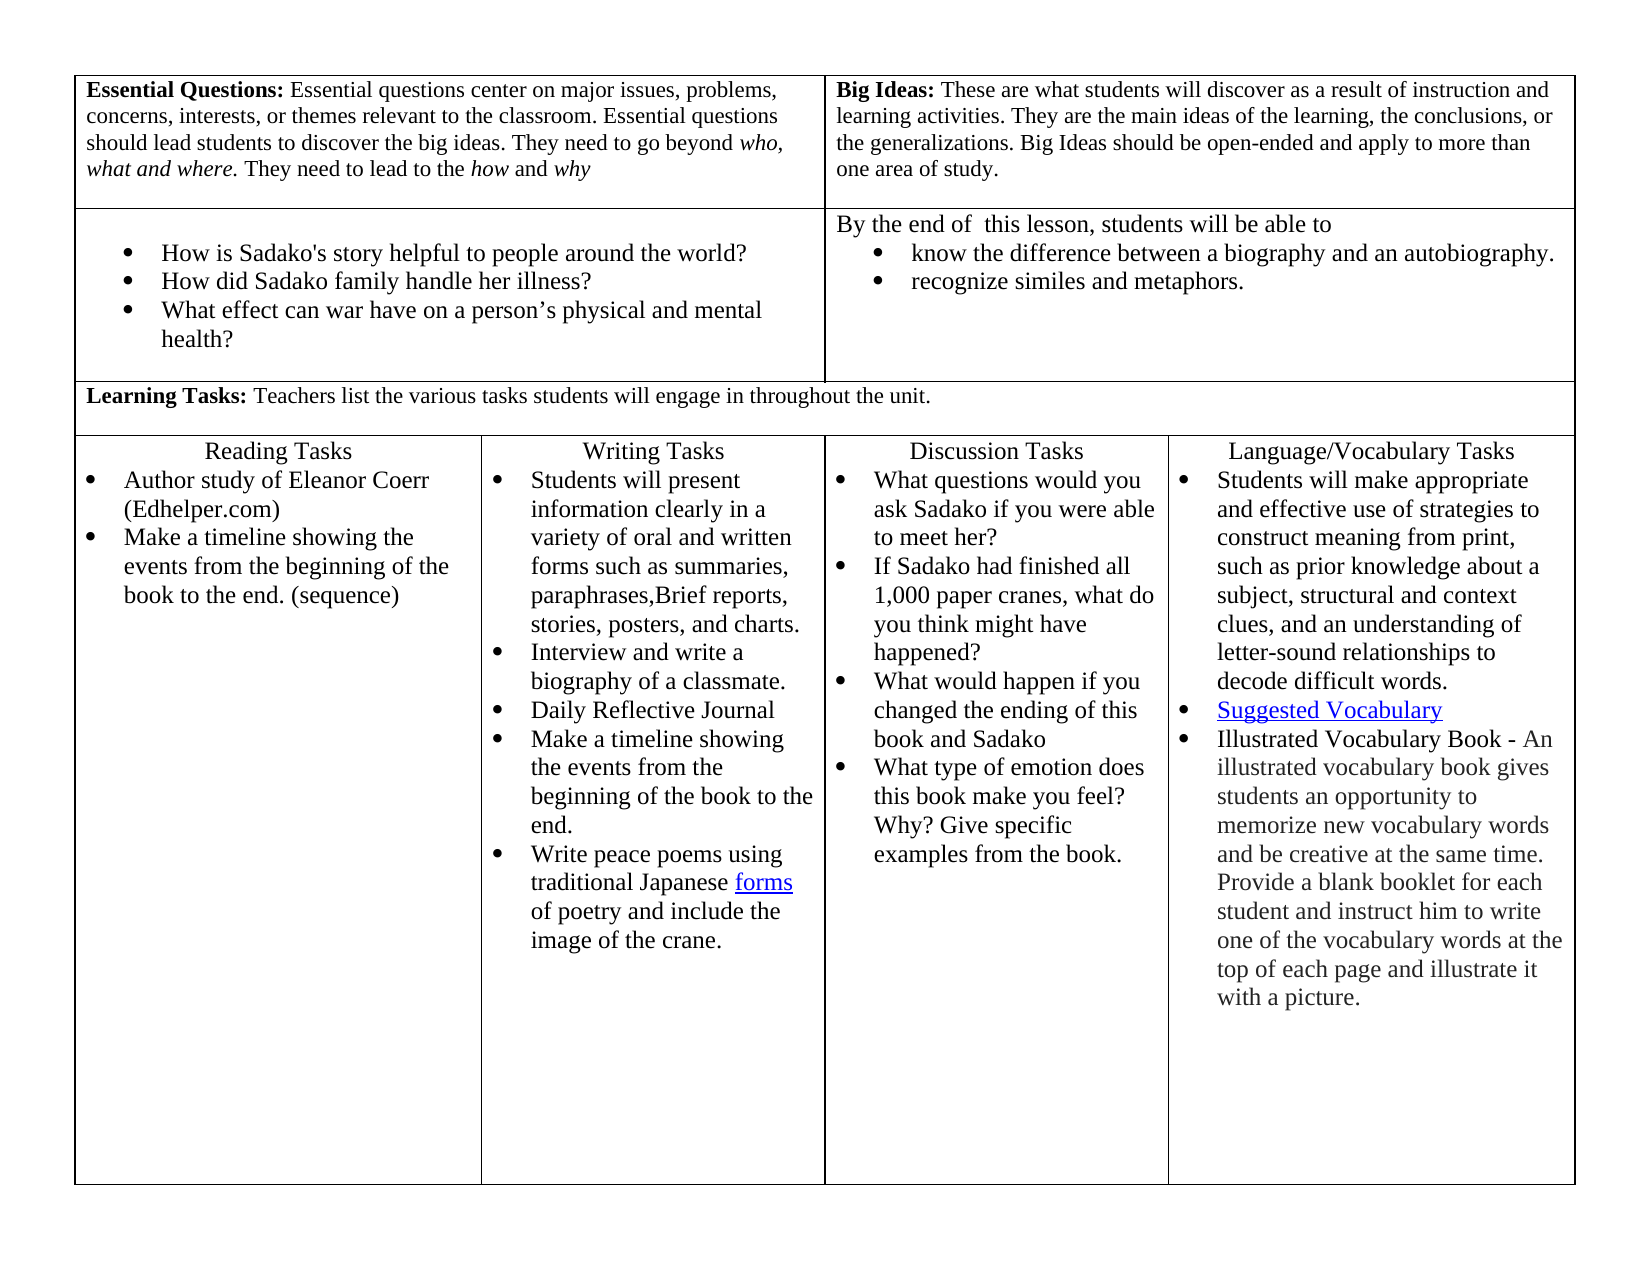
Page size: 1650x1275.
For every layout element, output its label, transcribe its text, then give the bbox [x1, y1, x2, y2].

table_cell How is Sadako's story helpful to people around the world? How did Sadako family handle her illness? What effect can war have on a person’s physical and mental health? [76, 209, 824, 381]
table_cell Reading Tasks Author study of Eleanor Coerr (Edhelper.com) Make a timeline showing the events from the beginning of the book to the end. (sequence) [76, 436, 481, 1184]
table_cell Writing Tasks Students will present information clearly in a variety of oral and written forms such as summaries, paraphrases,Brief reports, stories, posters, and charts. Interview and write a biography of a classmate. Daily Reflective Journal Make a timeline showing the events from the beginning of the book to the end. Write peace poems using traditional Japanese forms of poetry and include the image of the crane. [482, 436, 824, 1184]
table_cell Discussion Tasks What questions would you ask Sadako if you were able to meet her? If Sadako had finished all 1,000 paper cranes, what do you think might have happened? What would happen if you changed the ending of this book and Sadako What type of emotion does this book make you feel? Why? Give specific examples from the book. [826, 436, 1168, 1184]
table_header Big Ideas: These are what students will discover as a result of instruction and learning activities. They are the main ideas of the learning, the conclusions, or the generalizations. Big Ideas should be open-ended and apply to more than one area of study. [826, 76, 1574, 208]
table_cell By the end of this lesson, students will be able to know the difference between a biography and an autobiography. recognize similes and metaphors. [826, 209, 1574, 381]
table_cell Language/Vocabulary Tasks Students will make appropriate and effective use of strategies to construct meaning from print, such as prior knowledge about a subject, structural and context clues, and an understanding of letter-sound relationships to decode difficult words. Suggested Vocabulary Illustrated Vocabulary Book - An illustrated vocabulary book gives students an opportunity to memorize new vocabulary words and be creative at the same time. Provide a blank booklet for each student and instruct him to write one of the vocabulary words at the top of each page and illustrate it with a picture. [1169, 436, 1574, 1184]
table_header Essential Questions: Essential questions center on major issues, problems, concerns, interests, or themes relevant to the classroom. Essential questions should lead students to discover the big ideas. They need to go beyond who, what and where. They need to lead to the how and why [76, 76, 824, 208]
table_cell Learning Tasks: Teachers list the various tasks students will engage in throughout the unit. [76, 382, 1574, 435]
